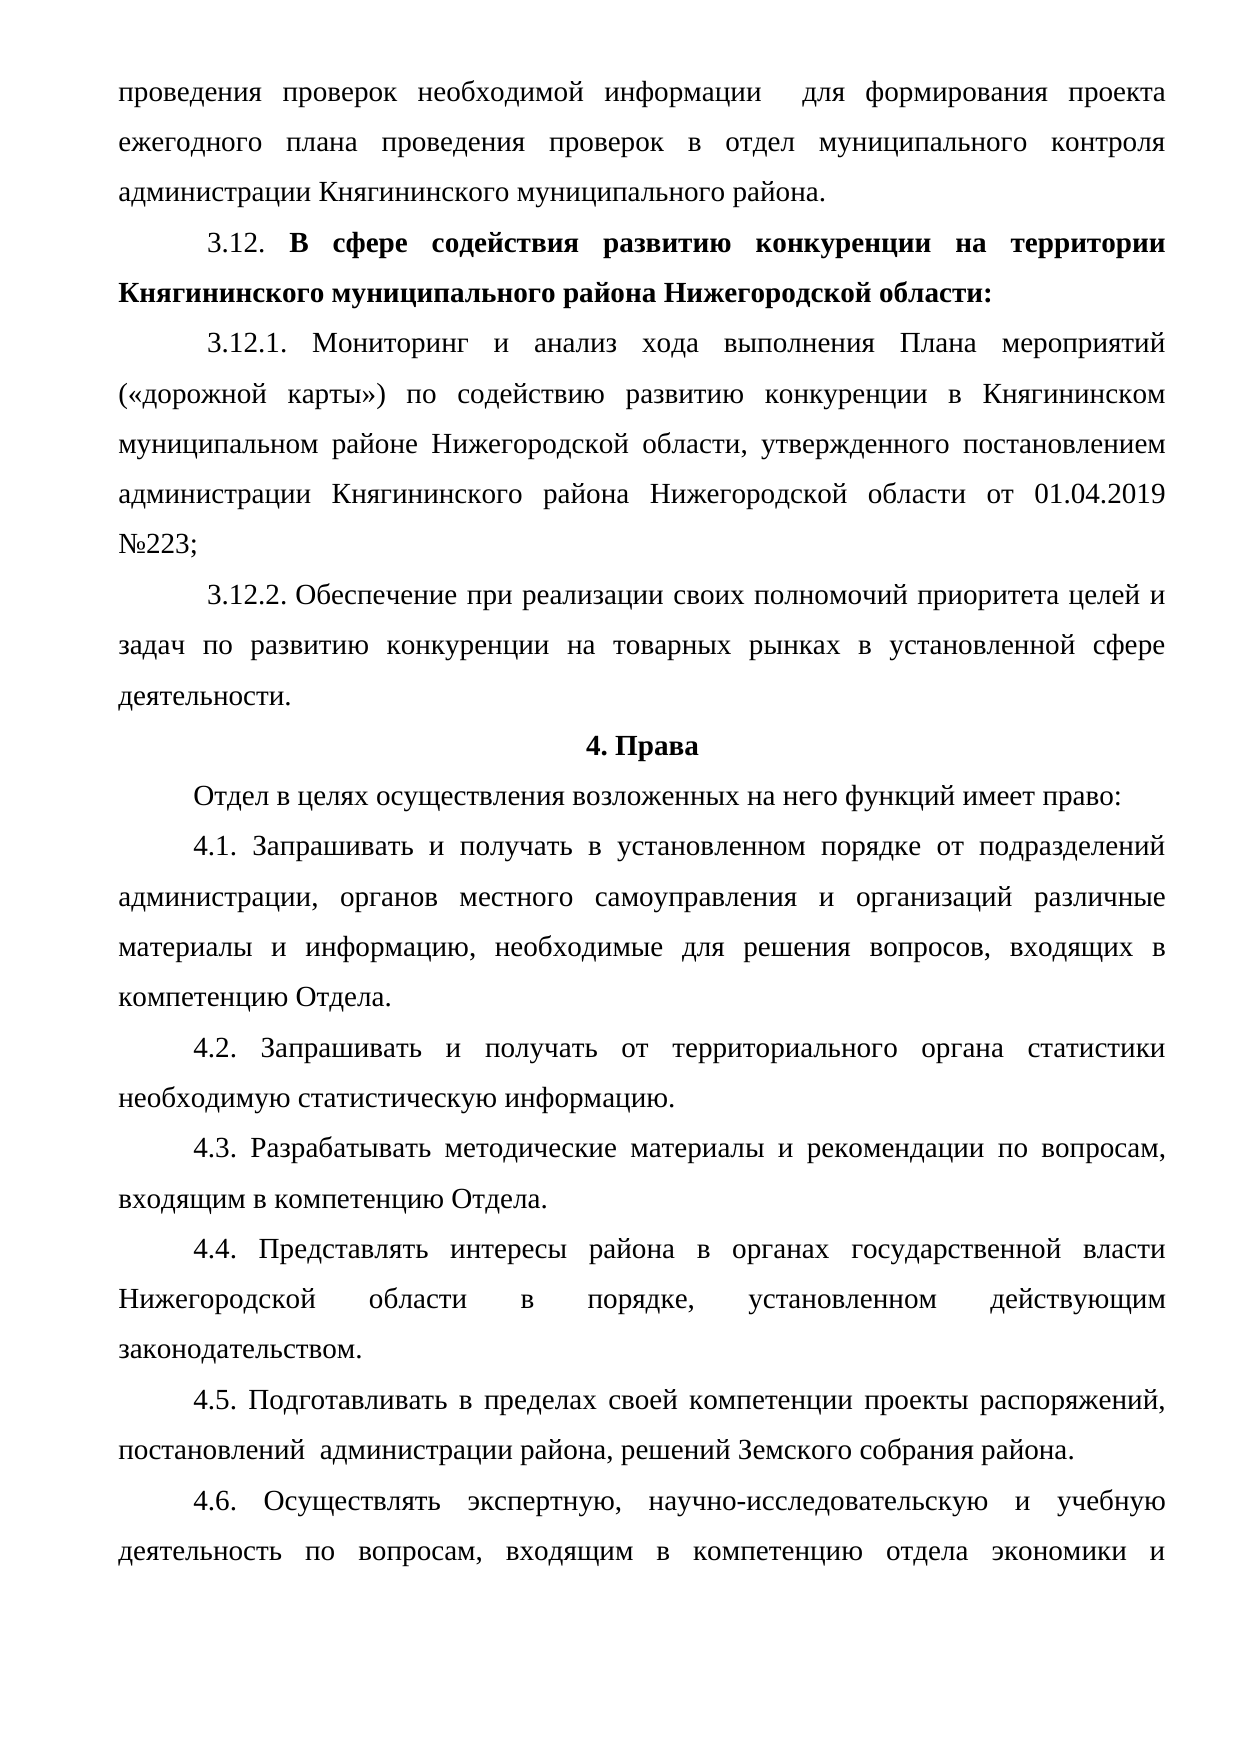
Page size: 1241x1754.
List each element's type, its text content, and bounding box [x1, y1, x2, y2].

text 3.12.2. Обеспечение при реализации своих полномочий приоритета целей и задач по развитию конкуренции на товарных рынках в установленной сфере деятельности. [118, 661, 1167, 711]
text 4.2. Запрашивать и получать от территориального органа статистики необходимую статистическую информацию. [118, 1030, 1167, 1114]
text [118, 74, 1167, 208]
text 3.12.1. Мониторинг и анализ хода выполнения Плана мероприятий («дорожной карты») по содействию развитию конкуренции в Княгининском муниципальном районе Нижегородской области, утвержденного постановлением администрации Княгининского района Нижегородской области от 01.04.2019 №223; [118, 325, 1167, 560]
text Отдел в целях осуществления возложенных на него функций имеет право: [118, 778, 1167, 812]
text 4.4. Представлять интересы района в органах государственной власти Нижегородской области в порядке, установленном действующим законодательством. [118, 1231, 1167, 1365]
text 4.5. Подготавливать в пределах своей компетенции проекты распоряжений, постановлений администрации района, решений Земского собрания района. [118, 1382, 1167, 1466]
text 4.1. Запрашивать и получать в установленном порядке от подразделений администрации, органов местного самоуправления и организаций различные материалы и информацию, необходимые для решения вопросов, входящих в компетенцию Отдела. [118, 828, 1167, 1013]
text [118, 1483, 1167, 1566]
text 4. Права [118, 728, 1167, 761]
text 3.12. В сфере содействия развитию конкуренции на территории Княгининского муниципального района Нижегородской области: [118, 225, 1167, 309]
text 3.12.2. Обеспечение при реализации своих полномочий приоритета целей и задач по развитию конкуренции на товарных рынках в установленной сфере деятельности. [118, 577, 1167, 627]
text 4.3. Разрабатывать методические материалы и рекомендации по вопросам, входящим в компетенцию Отдела. [118, 1130, 1167, 1214]
